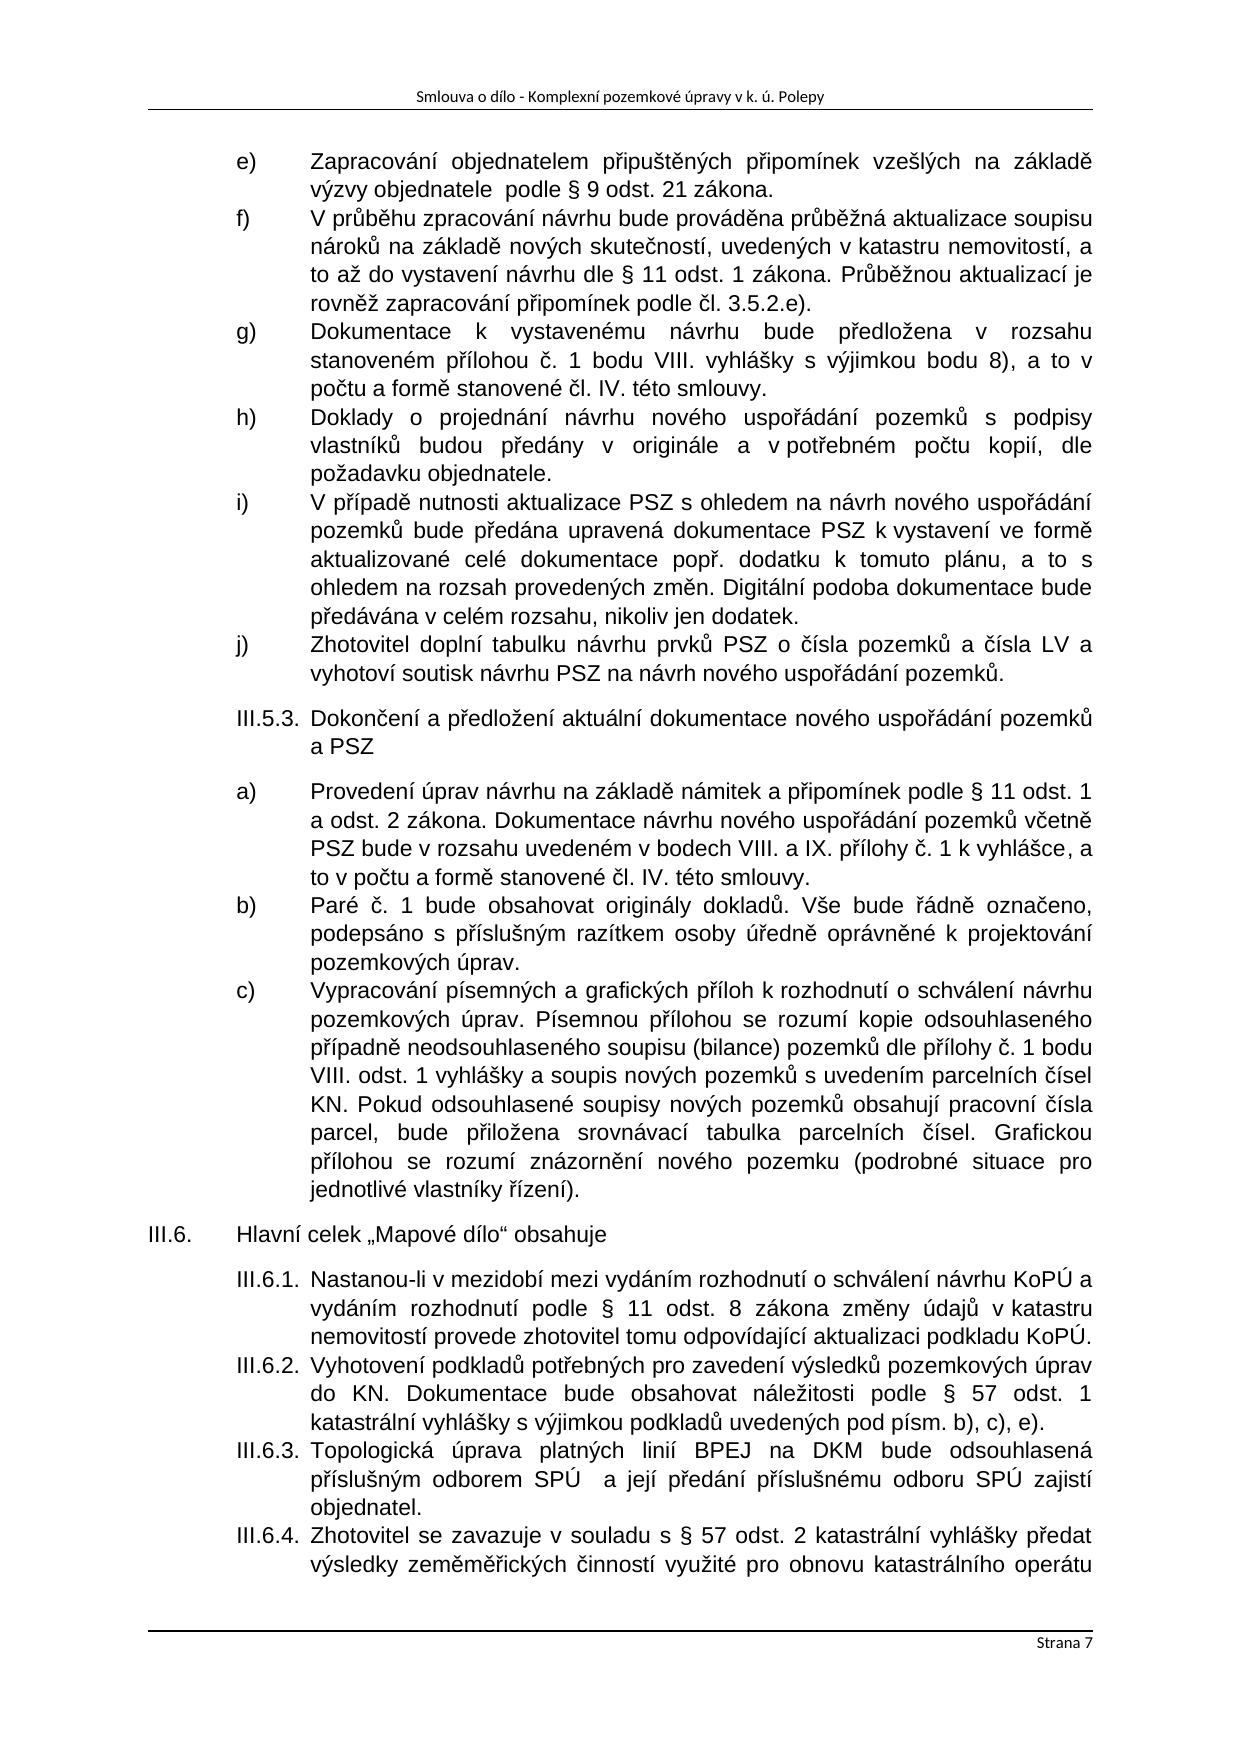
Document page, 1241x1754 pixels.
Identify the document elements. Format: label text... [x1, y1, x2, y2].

text Topologická úprava platných linií BPEJ na DKM bude odsouhlasená příslušným odborem SPÚ a její předání příslušnému odboru SPÚ zajistí objednatel. [236, 1437, 1093, 1520]
text Zapracování objednatelem připuštěných připomínek vzešlých na základě výzvy objednatele podle § 9 odst. 21 zákona. [236, 148, 1093, 202]
text Zhotovitel doplní tabulku návrhu prvků PSZ o čísla pozemků a čísla LV a vyhotoví soutisk návrhu PSZ na návrh nového uspořádání pozemků. [236, 631, 1093, 686]
text V případě nutnosti aktualizace PSZ s ohledem na návrh nového uspořádání pozemků bude předána upravená dokumentace PSZ k vystavení ve formě aktualizované celé dokumentace popř. dodatku k tomuto plánu, a to s ohledem na rozsah provedených změn. Digitální podoba dokumentace bude předávána v celém rozsahu, nikoliv jen dodatek. [236, 489, 1093, 629]
text Vyhotovení podkladů potřebných pro zavedení výsledků pozemkových úprav do KN. Dokumentace bude obsahovat náležitosti podle § 57 odst. 1 katastrální vyhlášky s výjimkou podkladů uvedených pod písm. b), c), e). [236, 1352, 1093, 1435]
text Dokumentace k vystavenému návrhu bude předložena v rozsahu stanoveném přílohou č. 1 bodu VIII. vyhlášky s výjimkou bodu 8), a to v počtu a formě stanovené čl. IV. této smlouvy. [236, 318, 1093, 401]
text Dokončení a předložení aktuální dokumentace nového uspořádání pozemků a PSZ [236, 704, 1093, 759]
list Hlavní celek „Mapové dílo“ obsahuje [148, 1221, 1093, 1248]
text Paré č. 1 bude obsahovat originály dokladů. Vše bude řádně označeno, podepsáno s příslušným razítkem osoby úředně oprávněné k projektování pozemkových úprav. [236, 892, 1093, 975]
text Nastanou-li v mezidobí mezi vydáním rozhodnutí o schválení návrhu KoPÚ a vydáním rozhodnutí podle § 11 odst. 8 zákona změny údajů v katastru nemovitostí provede zhotovitel tomu odpovídající aktualizaci podkladu KoPÚ. [236, 1266, 1093, 1350]
text V průběhu zpracování návrhu bude prováděna průběžná aktualizace soupisu nároků na základě nových skutečností, uvedených v katastru nemovitostí, a to až do vystavení návrhu dle § 11 odst. 1 zákona. Průběžnou aktualizací je rovněž zapracování připomínek podle čl. 3.5.2.e). [236, 204, 1093, 316]
text Vypracování písemných a grafických příloh k rozhodnutí o schválení návrhu pozemkových úprav. Písemnou přílohou se rozumí kopie odsouhlaseného případně neodsouhlaseného soupisu (bilance) pozemků dle přílohy č. 1 bodu VIII. odst. 1 vyhlášky a soupis nových pozemků s uvedením parcelních čísel KN. Pokud odsouhlasené soupisy nových pozemků obsahují pracovní čísla parcel, bude přiložena srovnávací tabulka parcelních čísel. Grafickou přílohou se rozumí znázornění nového pozemku (podrobné situace pro jednotlivé vlastníky řízení). [236, 977, 1093, 1203]
text Doklady o projednání návrhu nového uspořádání pozemků s podpisy vlastníků budou předány v originále a v potřebném počtu kopií, dle požadavku objednatele. [236, 403, 1093, 487]
text Provedení úprav návrhu na základě námitek a připomínek podle § 11 odst. 1 a odst. 2 zákona. Dokumentace návrhu nového uspořádání pozemků včetně PSZ bude v rozsahu uvedeném v bodech VIII. a IX. přílohy č. 1 k vyhlášce, a to v počtu a formě stanovené čl. IV. této smlouvy. [236, 778, 1093, 890]
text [236, 1522, 1093, 1577]
